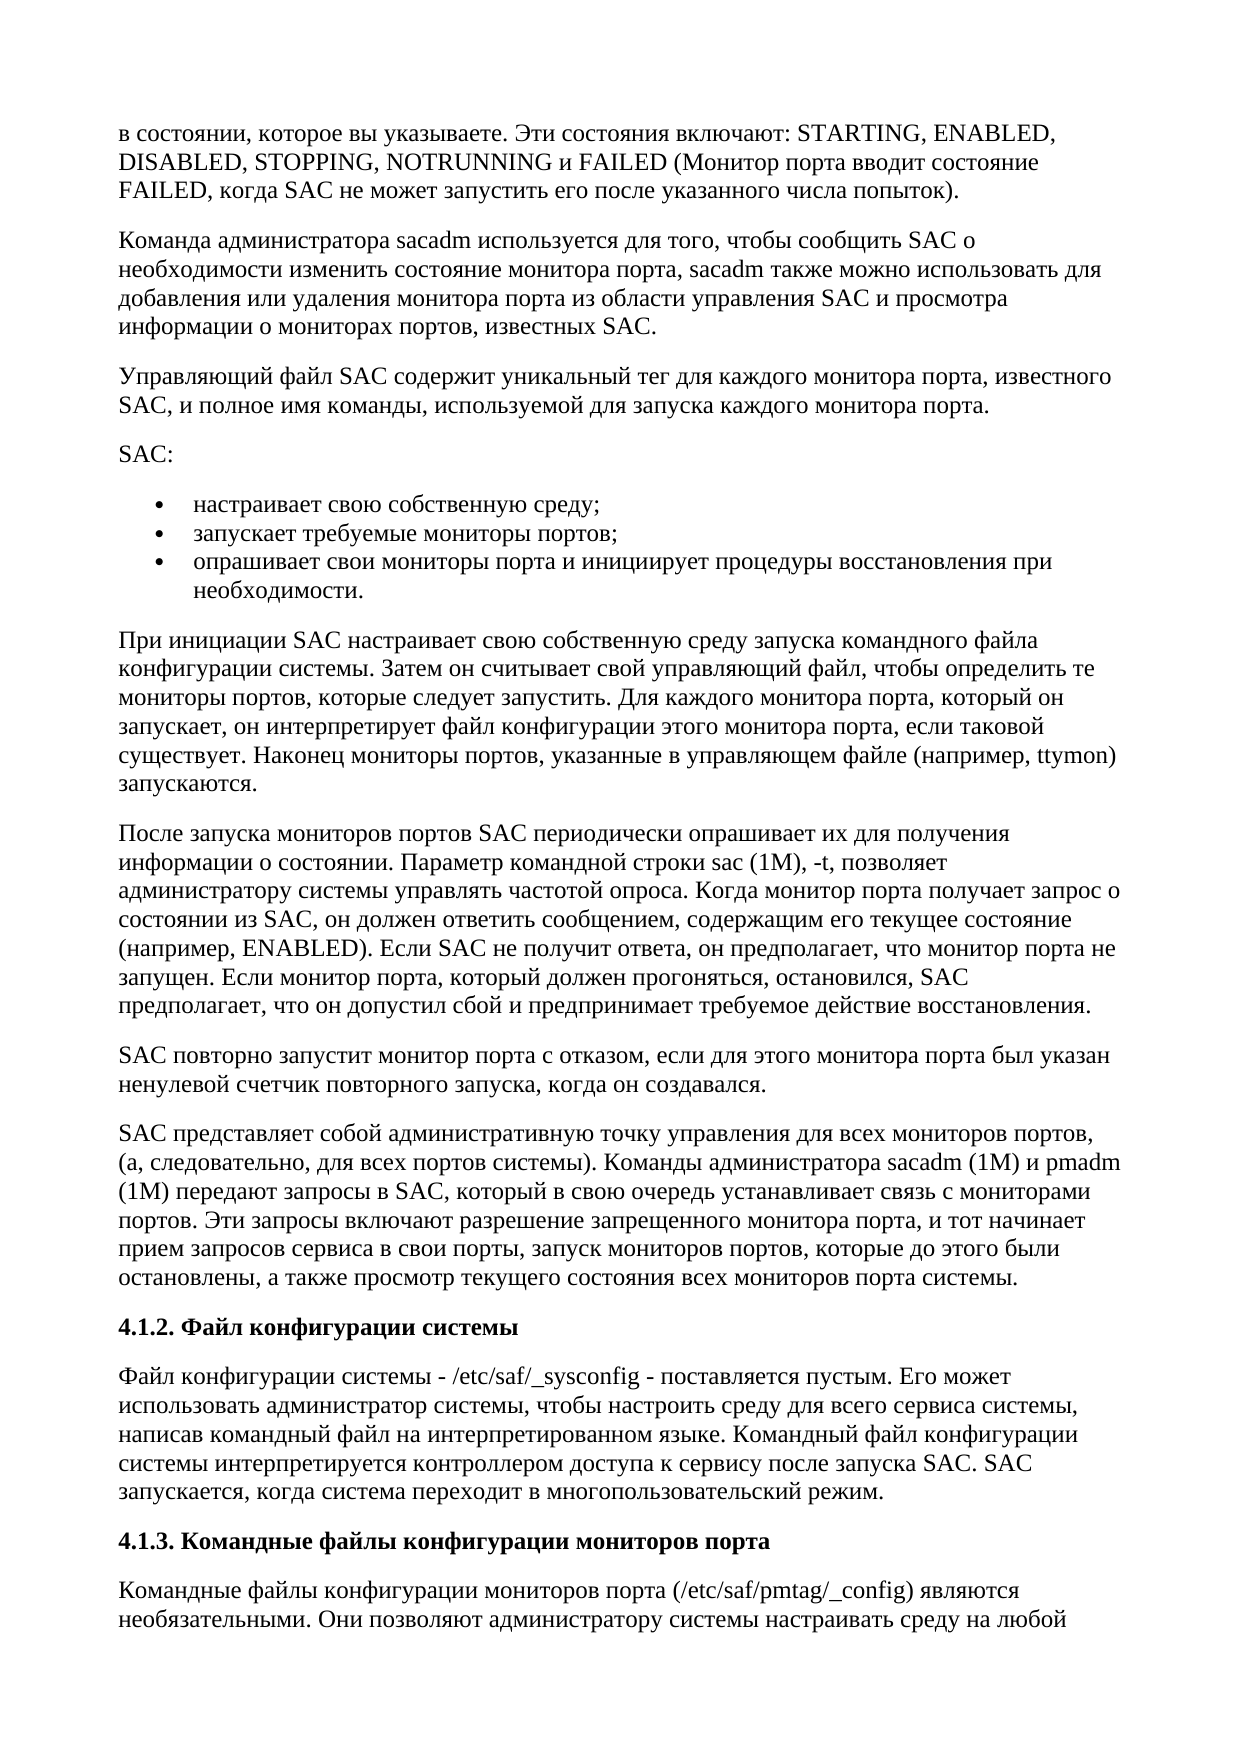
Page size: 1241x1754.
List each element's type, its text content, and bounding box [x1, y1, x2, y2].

subtitle 4.1.2. Файл конфигурации системы [118, 1312, 1122, 1341]
list запускает требуемые мониторы портов; [156, 518, 1122, 546]
text Файл конфигурации системы - /etc/saf/_sysconfig - поставляется пустым. Его может использовать администратор системы, чтобы настроить среду для всего сервиса системы, написав командный файл на интерпретированном языке. Командный файл конфигурации системы интерпретируется контроллером доступа к сервису после запуска SAC. SAC запускается, когда система переходит в многопользовательский режим. [118, 1361, 1122, 1505]
text Управляющий файл SAC содержит уникальный тег для каждого монитора порта, известного SAC, и полное имя команды, используемой для запуска каждого монитора порта. [118, 361, 1122, 418]
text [118, 118, 1122, 204]
list настраивает свою собственную среду; [156, 489, 1122, 518]
text SAC повторно запустит монитор порта с отказом, если для этого монитора порта был указан ненулевой счетчик повторного запуска, когда он создавался. [118, 1040, 1122, 1098]
text После запуска мониторов портов SAC периодически опрашивает их для получения информации о состоянии. Параметр командной строки sac (1M), -t, позволяет администратору системы управлять частотой опроса. Когда монитор порта получает запрос о состоянии из SAC, он должен ответить сообщением, содержащим его текущее состояние (например, ENABLED). Если SAC не получит ответа, он предполагает, что монитор порта не запущен. Если монитор порта, который должен прогоняться, остановился, SAC предполагает, что он допустил сбой и предпринимает требуемое действие восстановления. [118, 818, 1122, 1019]
text SAC представляет собой административную точку управления для всех мониторов портов, (а, следовательно, для всех портов системы). Команды администратора sacadm (1M) и pmadm (1M) передают запросы в SAC, который в свою очередь устанавливает связь с мониторами портов. Эти запросы включают разрешение запрещенного монитора порта, и тот начинает прием запросов сервиса в свои порты, запуск мониторов портов, которые до этого были остановлены, а также просмотр текущего состояния всех мониторов порта системы. [118, 1118, 1122, 1291]
text При инициации SAC настраивает свою собственную среду запуска командного файла конфигурации системы. Затем он считывает свой управляющий файл, чтобы определить те мониторы портов, которые следует запустить. Для каждого монитора порта, который он запускает, он интерпретирует файл конфигурации этого монитора порта, если таковой существует. Наконец мониторы портов, указанные в управляющем файле (например, ttymon) запускаются. [118, 625, 1122, 797]
list опрашивает свои мониторы порта и инициирует процедуры восстановления при необходимости. [156, 546, 1122, 604]
text Команда администратора sacadm используется для того, чтобы сообщить SAC о необходимости изменить состояние монитора порта, sacadm также можно использовать для добавления или удаления монитора порта из области управления SAC и просмотра информации о мониторах портов, известных SAC. [118, 225, 1122, 340]
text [118, 1576, 1122, 1633]
subtitle 4.1.3. Командные файлы конфигурации мониторов порта [118, 1526, 1122, 1555]
text SAC: [118, 439, 1122, 468]
